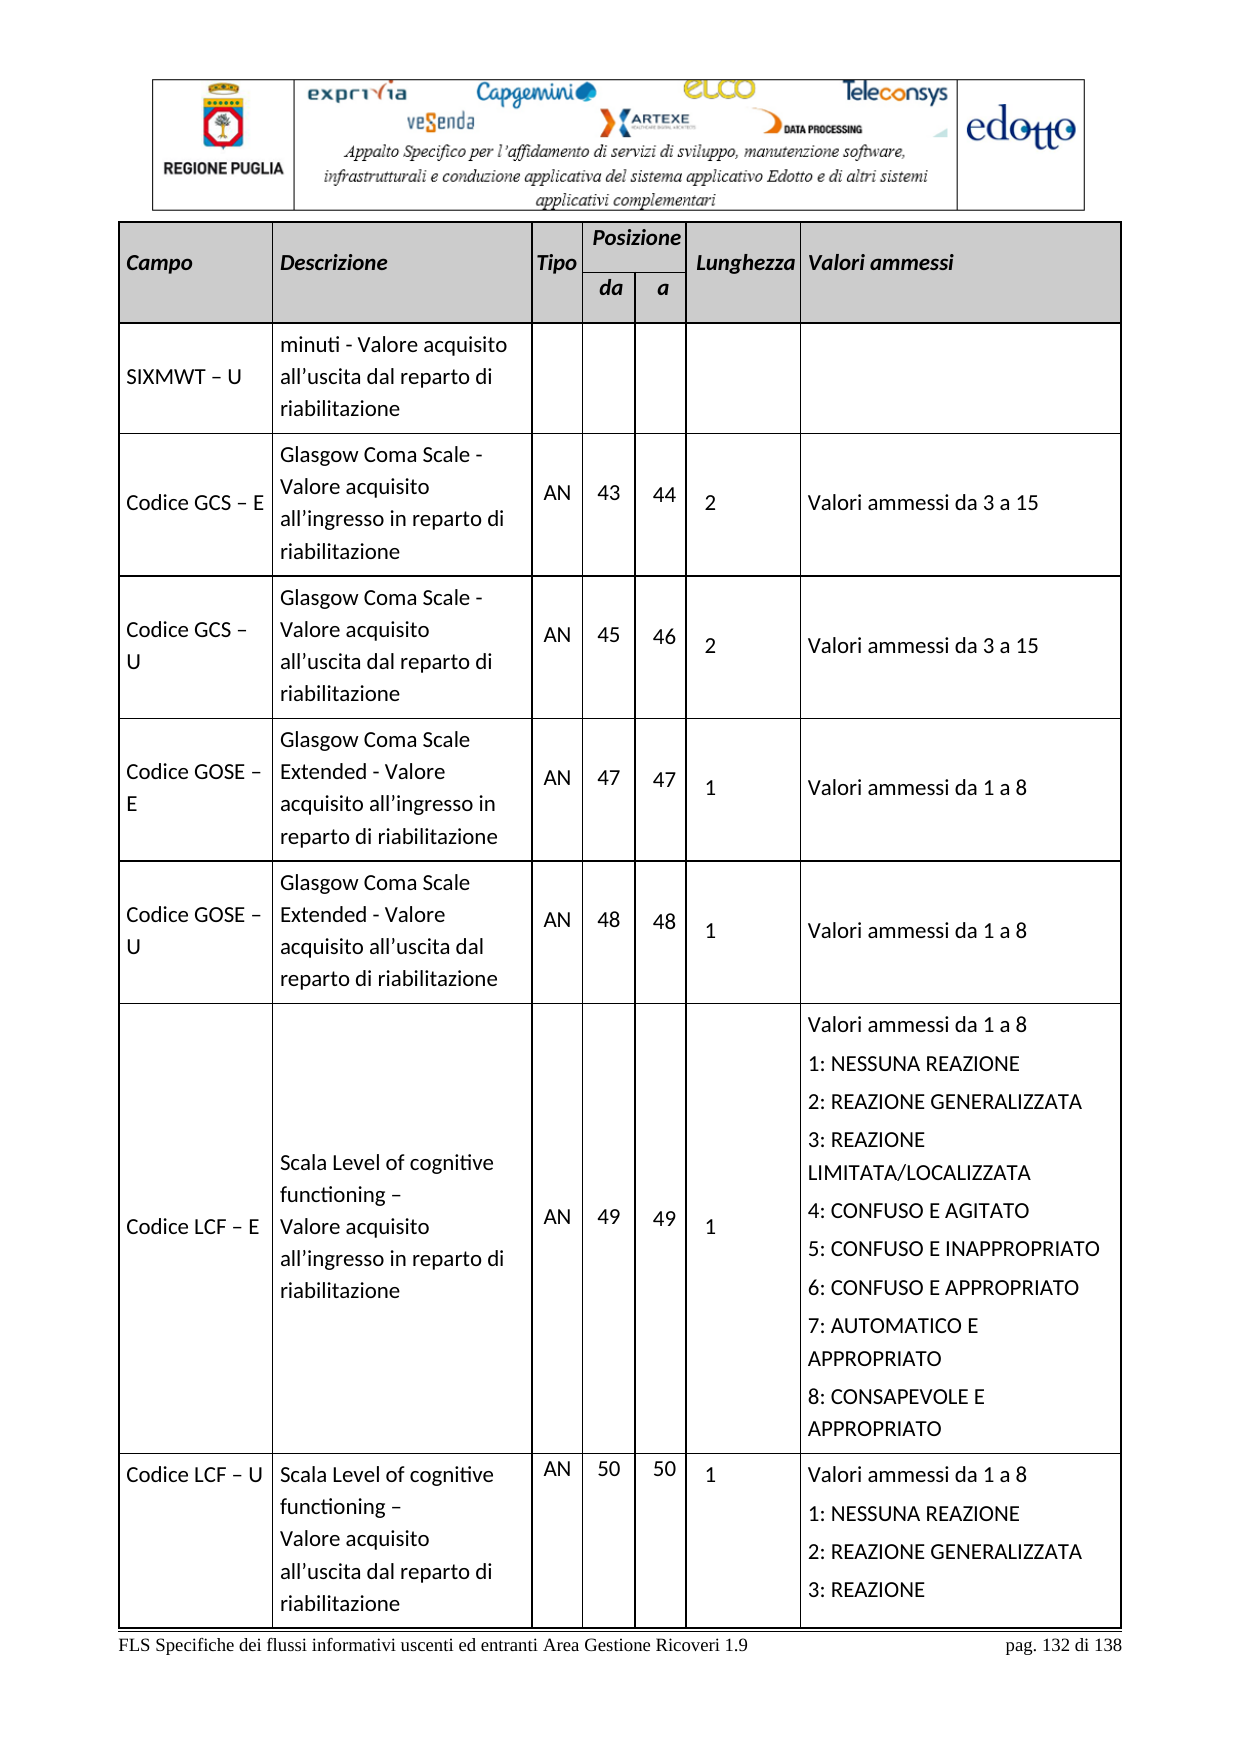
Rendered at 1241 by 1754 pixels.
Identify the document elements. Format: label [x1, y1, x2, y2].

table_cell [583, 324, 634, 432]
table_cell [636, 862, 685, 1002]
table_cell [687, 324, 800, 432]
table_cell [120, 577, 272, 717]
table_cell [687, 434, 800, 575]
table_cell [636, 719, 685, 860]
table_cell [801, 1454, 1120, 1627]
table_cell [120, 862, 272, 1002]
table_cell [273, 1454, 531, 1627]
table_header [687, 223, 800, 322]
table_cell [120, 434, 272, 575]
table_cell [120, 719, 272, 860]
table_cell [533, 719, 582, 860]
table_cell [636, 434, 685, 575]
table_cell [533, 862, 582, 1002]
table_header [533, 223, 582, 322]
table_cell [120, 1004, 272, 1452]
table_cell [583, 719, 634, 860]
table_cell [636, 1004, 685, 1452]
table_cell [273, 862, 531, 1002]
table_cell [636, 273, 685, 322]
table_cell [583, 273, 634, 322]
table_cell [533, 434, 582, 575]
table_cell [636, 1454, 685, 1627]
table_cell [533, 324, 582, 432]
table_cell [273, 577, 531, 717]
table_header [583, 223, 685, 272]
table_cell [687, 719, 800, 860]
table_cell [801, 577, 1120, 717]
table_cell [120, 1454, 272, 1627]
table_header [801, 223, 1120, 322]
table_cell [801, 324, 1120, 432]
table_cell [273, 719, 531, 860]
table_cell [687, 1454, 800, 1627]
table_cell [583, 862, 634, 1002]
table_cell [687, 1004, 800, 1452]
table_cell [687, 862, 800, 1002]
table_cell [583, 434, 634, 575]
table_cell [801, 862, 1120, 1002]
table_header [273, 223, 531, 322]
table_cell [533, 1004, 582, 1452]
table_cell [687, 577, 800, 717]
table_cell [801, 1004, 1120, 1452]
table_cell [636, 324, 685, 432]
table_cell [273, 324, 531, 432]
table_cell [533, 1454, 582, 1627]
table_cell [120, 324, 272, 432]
picture [147, 73, 1093, 218]
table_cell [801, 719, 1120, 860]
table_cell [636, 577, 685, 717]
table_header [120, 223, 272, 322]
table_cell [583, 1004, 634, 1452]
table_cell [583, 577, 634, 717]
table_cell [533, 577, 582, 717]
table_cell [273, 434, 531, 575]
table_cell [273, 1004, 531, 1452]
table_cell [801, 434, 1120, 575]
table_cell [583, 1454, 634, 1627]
